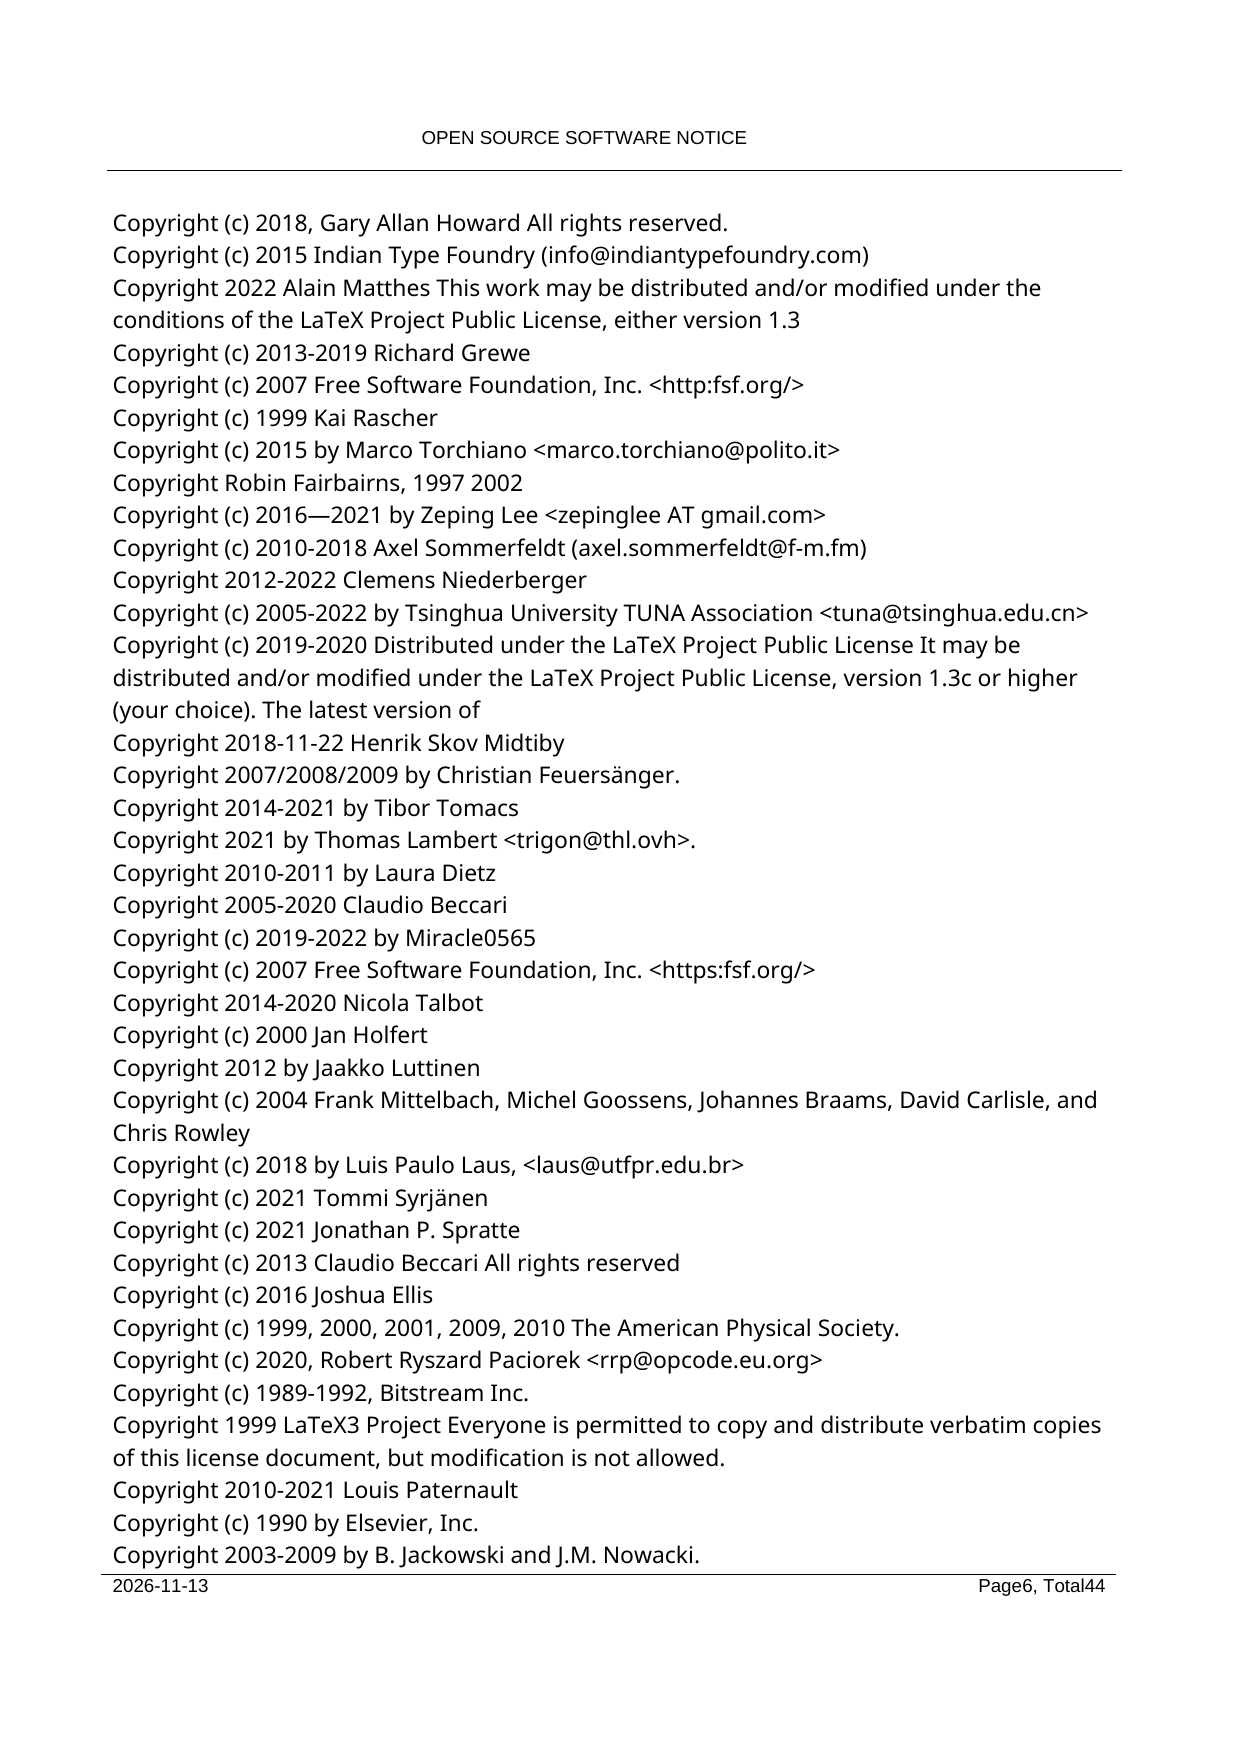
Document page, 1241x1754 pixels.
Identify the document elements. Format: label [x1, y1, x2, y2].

text [112, 206, 1128, 1571]
